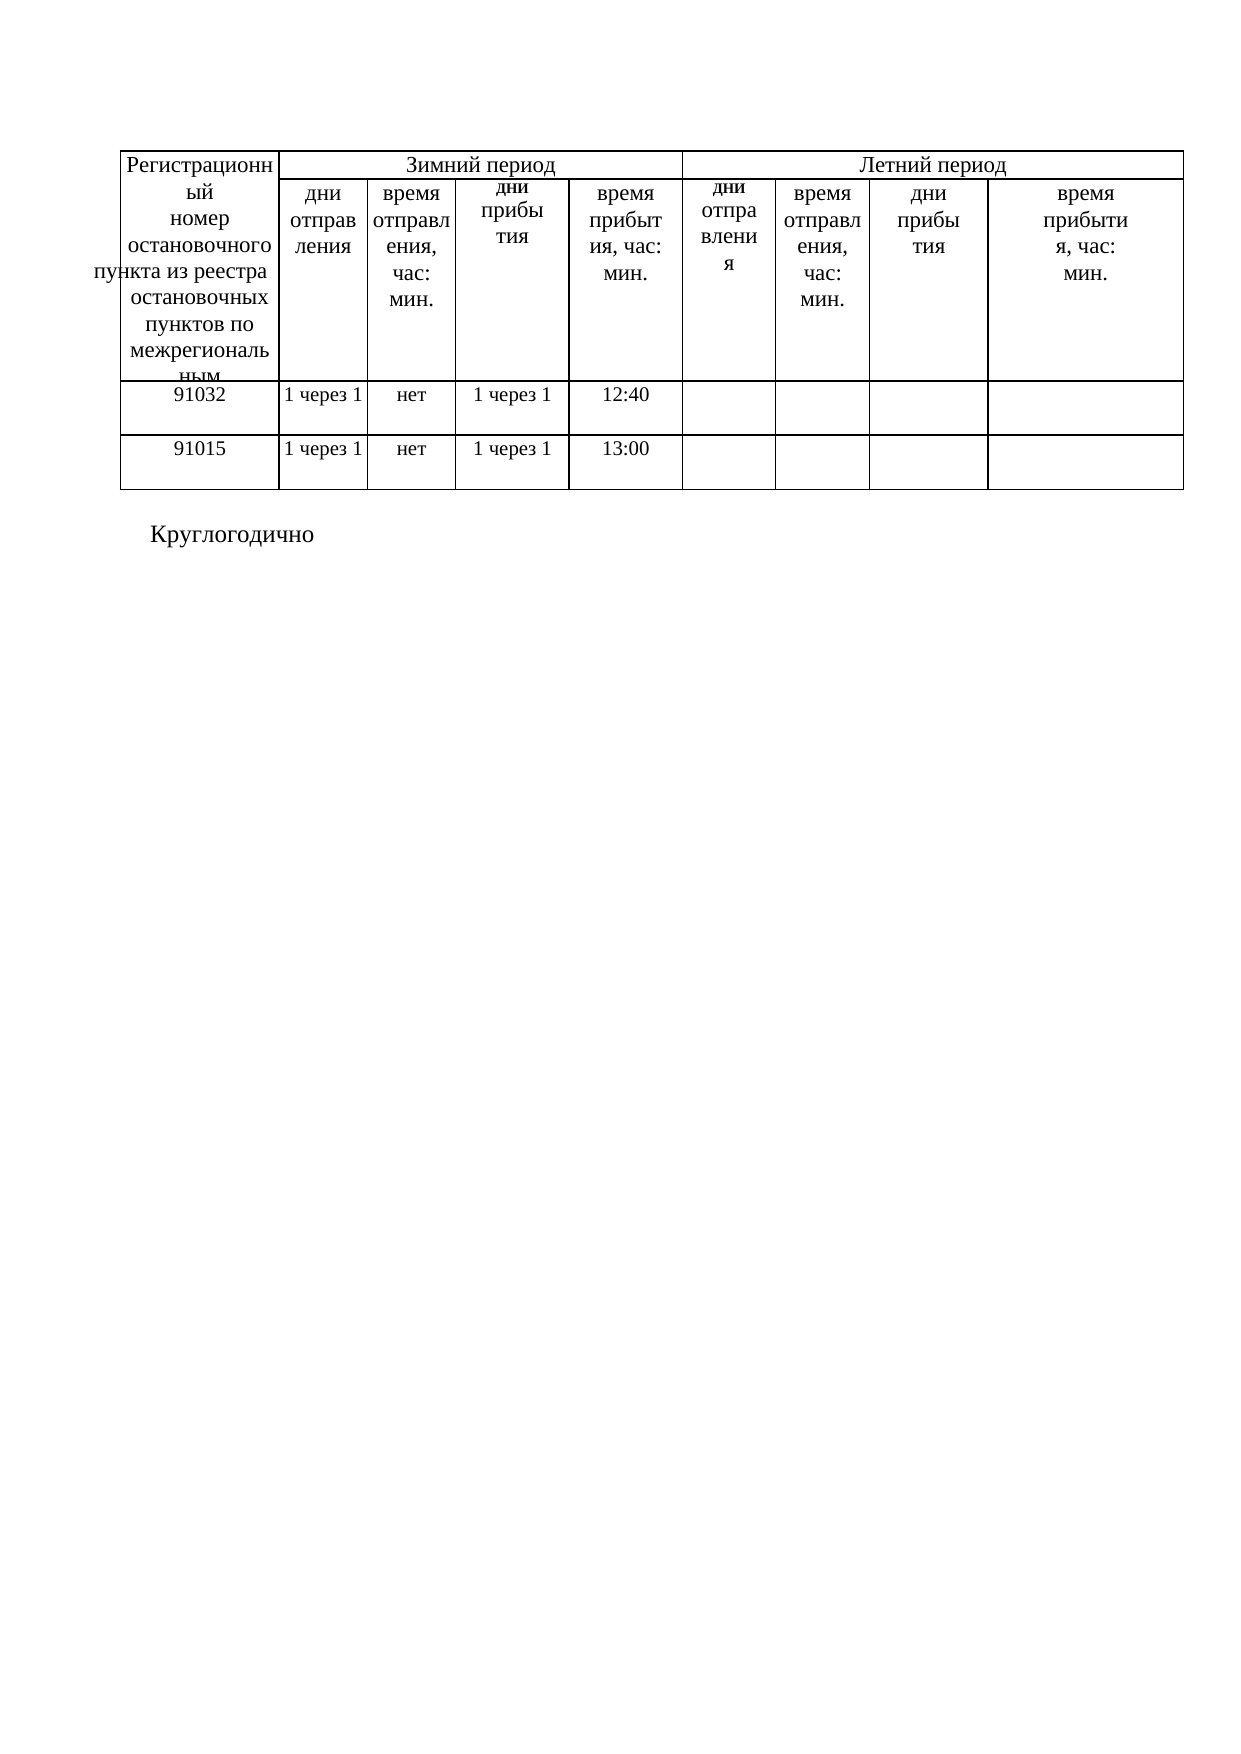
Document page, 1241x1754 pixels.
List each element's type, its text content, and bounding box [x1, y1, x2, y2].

table_cell [683, 436, 775, 489]
table_cell 13:00 [570, 436, 682, 489]
table_cell нет [368, 382, 455, 434]
table_cell нет [368, 436, 455, 489]
table_cell 1 через 1 [280, 436, 367, 489]
table_cell [989, 382, 1183, 434]
table_cell дни отправ ления [280, 180, 367, 380]
table_cell время отправл ения, час: мин. [368, 180, 455, 380]
table_cell 91032 [121, 382, 278, 434]
table_cell 12:40 [570, 382, 682, 434]
table_cell [870, 436, 987, 489]
table_cell [989, 436, 1183, 489]
table_header Летний период [683, 152, 1183, 178]
table_cell время отправл ения, час: мин. [776, 180, 869, 380]
table_cell 1 через 1 [456, 436, 568, 489]
table_cell ДНИ отпра влени я [683, 180, 775, 380]
table_cell [776, 436, 869, 489]
text Круглогодично [150, 519, 1090, 548]
table_cell 91015 [121, 436, 278, 489]
table_cell дни прибы тия [870, 180, 987, 380]
table_header Зимний период [280, 152, 682, 178]
table_cell [776, 382, 869, 434]
table_cell 1 через 1 [280, 382, 367, 434]
table_cell время прибыт ия, час: мин. [570, 180, 682, 380]
table_cell ДНИ прибы тия [456, 180, 568, 380]
table_cell 1 через 1 [456, 382, 568, 434]
table_cell [870, 382, 987, 434]
table_cell время прибыти я, час: мин. [989, 180, 1183, 380]
table_cell [683, 382, 775, 434]
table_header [121, 152, 278, 380]
